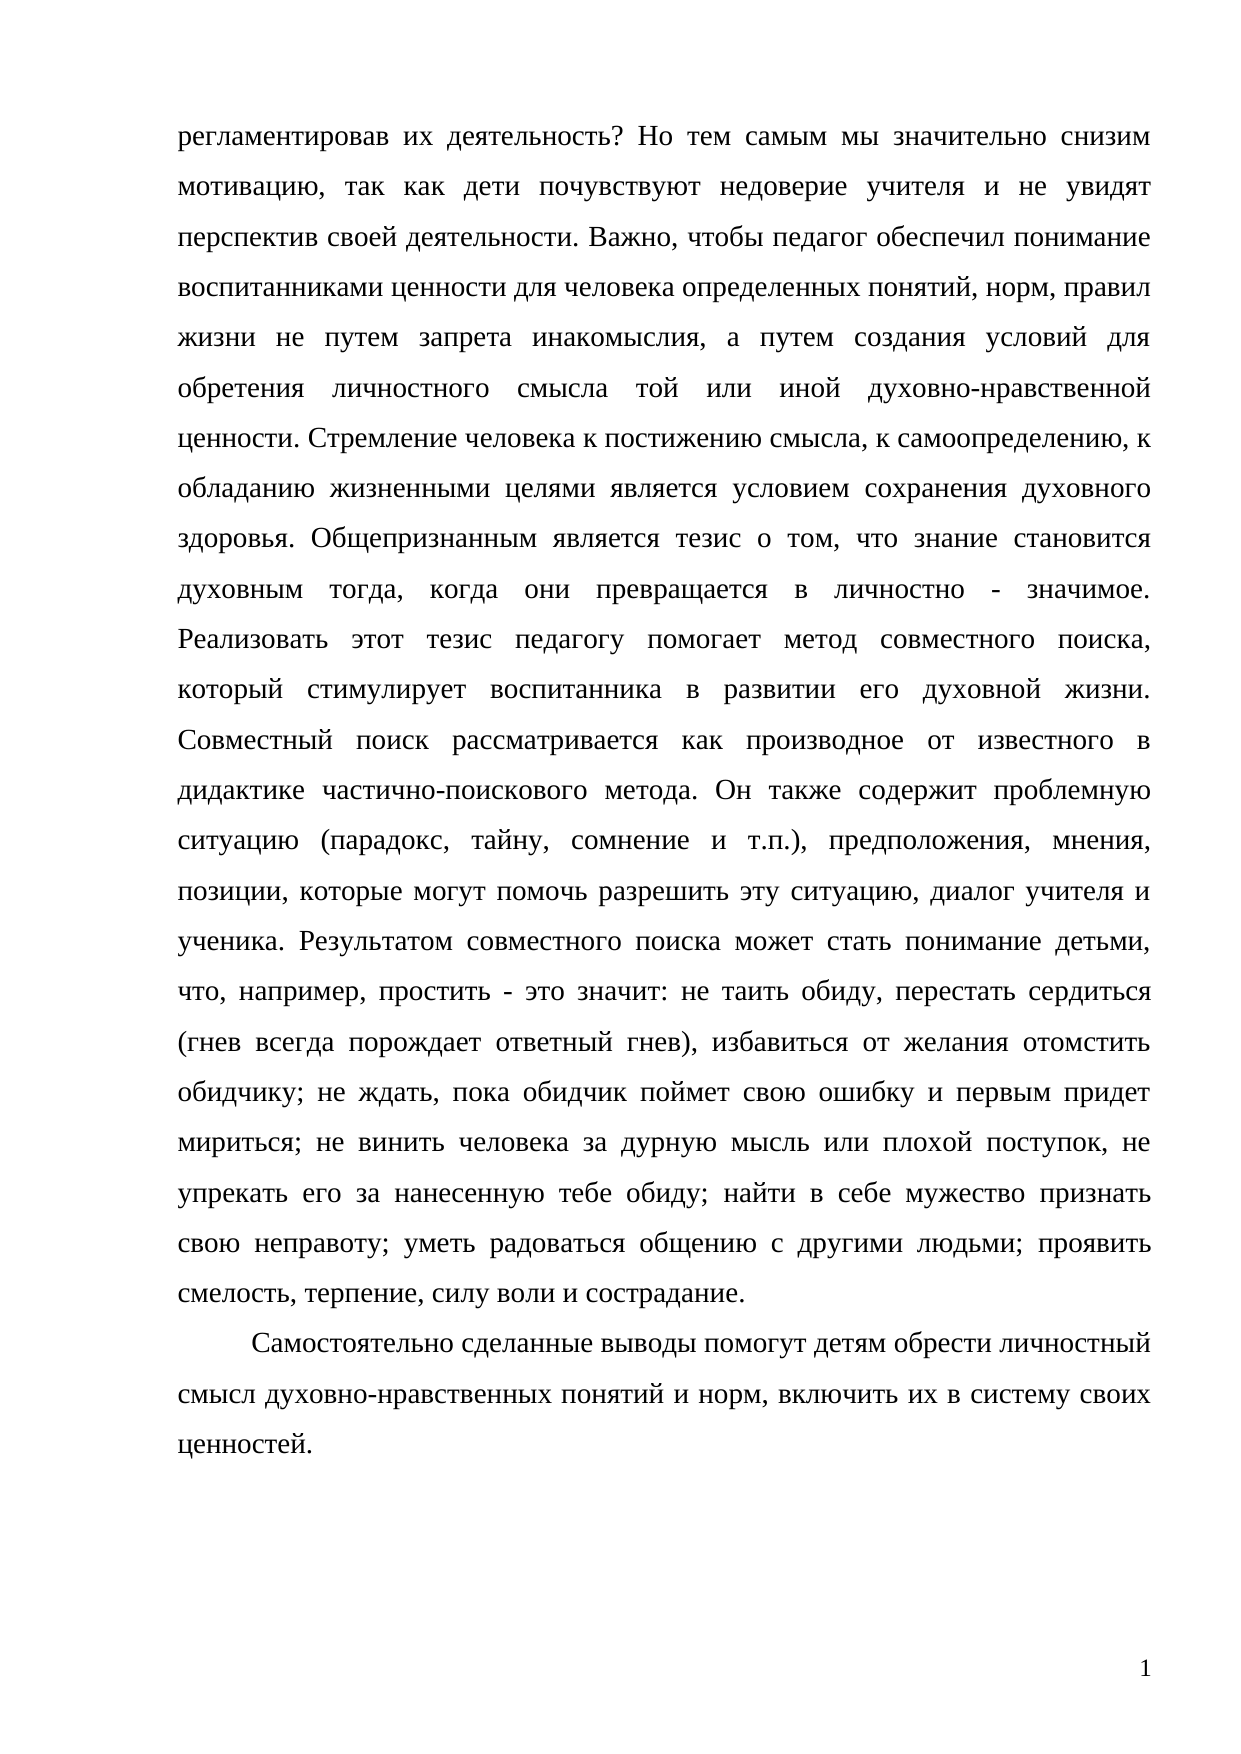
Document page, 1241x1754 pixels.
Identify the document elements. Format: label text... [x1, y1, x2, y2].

text Самостоятельно сделанные выводы помогут детям обрести личностный смысл духовно-нравственных понятий и норм, включить их в систему своих ценностей. [177, 1326, 1152, 1460]
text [177, 118, 1152, 1309]
